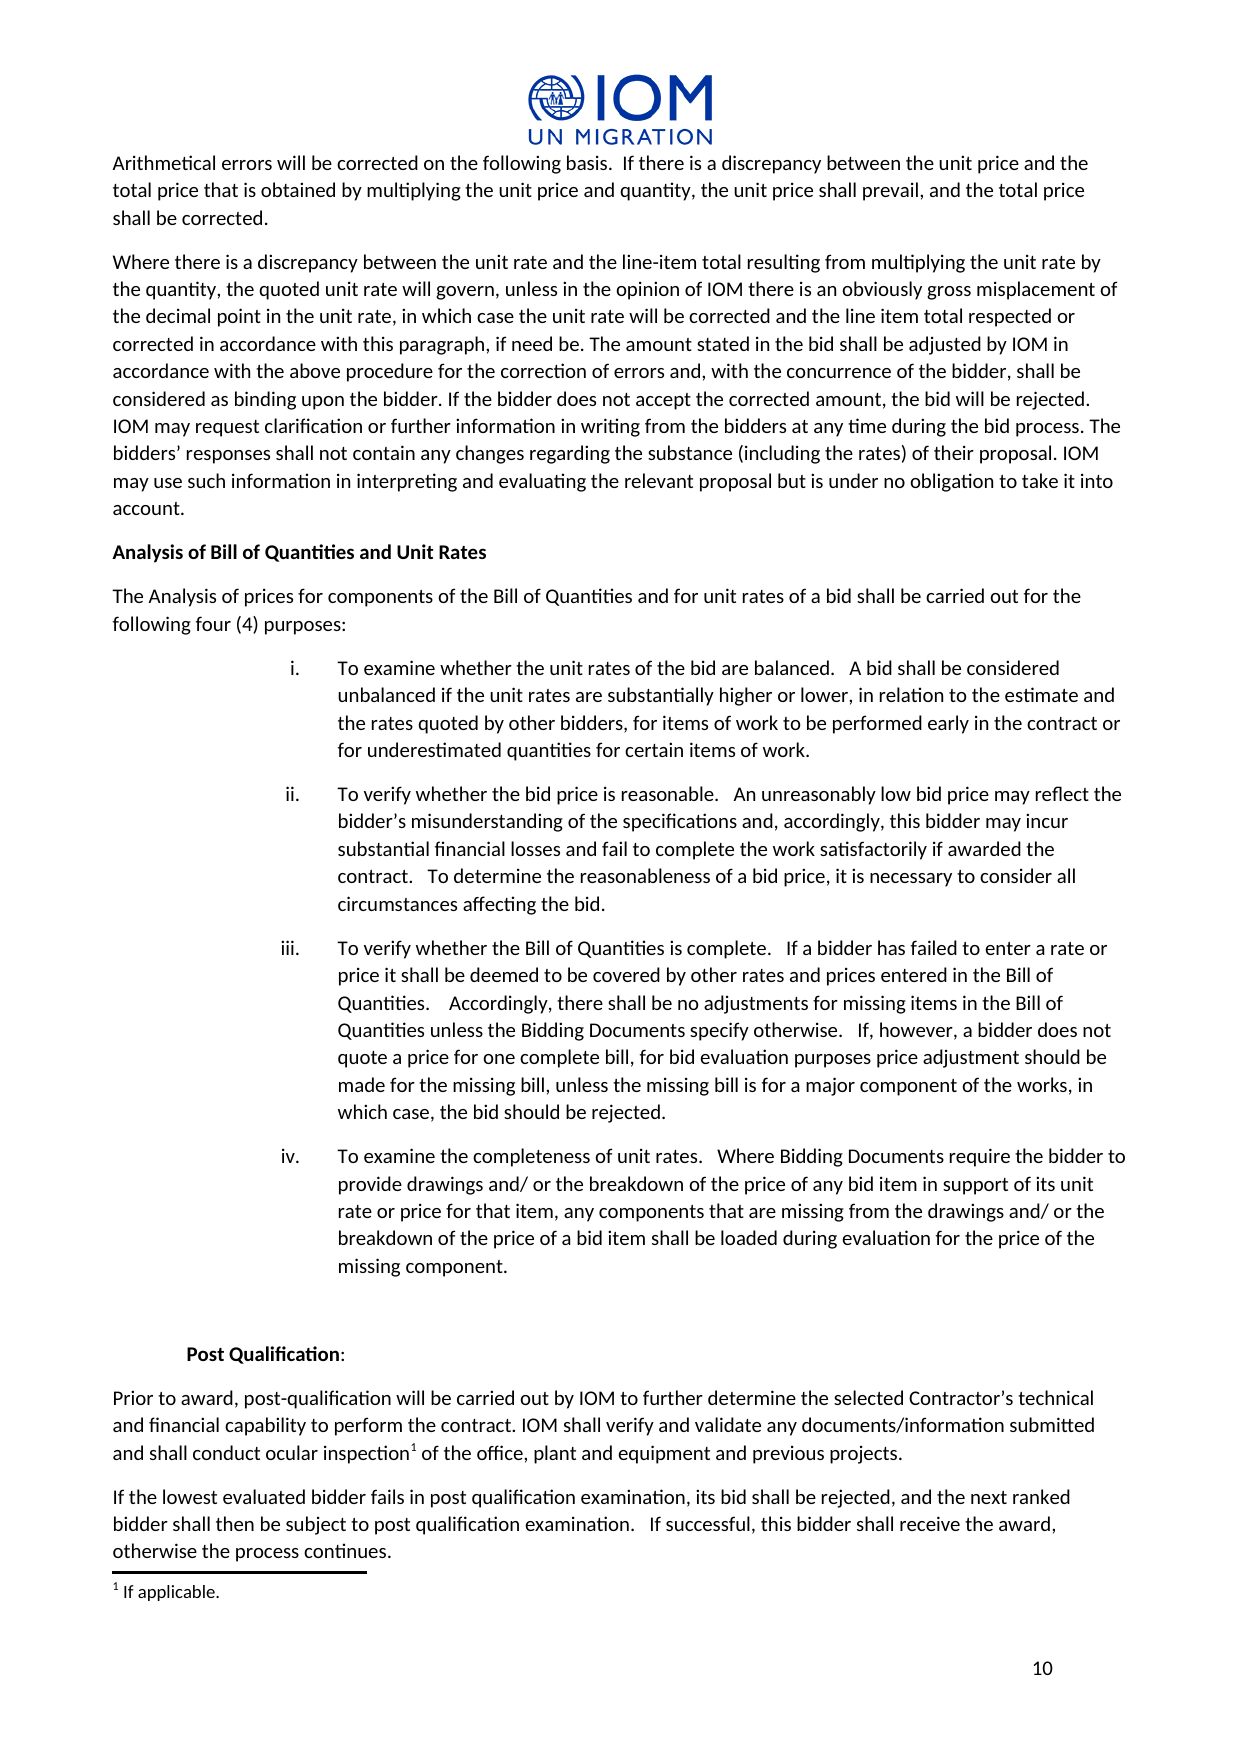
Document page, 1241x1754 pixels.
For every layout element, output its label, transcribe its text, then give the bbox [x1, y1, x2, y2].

text Post Qualification: [112, 1341, 1128, 1366]
text If the lowest evaluated bidder fails in post qualification examination, its bid shall be rejected, and the next ranked bidder shall then be subject to post qualification examination. If successful, this bidder shall receive the award, otherwise the process continues. [112, 1484, 1128, 1564]
list To examine the completeness of unit rates. Where Bidding Documents require the bidder to provide drawings and/ or the breakdown of the price of any bid item in support of its unit rate or price for that item, any components that are missing from the drawings and/ or the breakdown of the price of a bid item shall be loaded during evaluation for the price of the missing component. [300, 1143, 1128, 1278]
list To verify whether the bid price is reasonable. An unreasonably low bid price may reflect the bidder’s misunderstanding of the specifications and, accordingly, this bidder may incur substantial financial losses and fail to complete the work satisfactorily if awarded the contract. To determine the reasonableness of a bid price, it is necessary to consider all circumstances affecting the bid. [300, 781, 1128, 916]
text Where there is a discrepancy between the unit rate and the line-item total resulting from multiplying the unit rate by the quantity, the quoted unit rate will govern, unless in the opinion of IOM there is an obviously gross misplacement of the decimal point in the unit rate, in which case the unit rate will be corrected and the line item total respected or corrected in accordance with this paragraph, if need be. The amount stated in the bid shall be adjusted by IOM in accordance with the above procedure for the correction of errors and, with the concurrence of the bidder, shall be considered as binding upon the bidder. If the bidder does not accept the corrected amount, the bid will be rejected. IOM may request clarification or further information in writing from the bidders at any time during the bid process. The bidders’ responses shall not contain any changes regarding the substance (including the rates) of their proposal. IOM may use such information in interpreting and evaluating the relevant proposal but is under no obligation to take it into account. [112, 249, 1128, 521]
text The Analysis of prices for components of the Bill of Quantities and for unit rates of a bid shall be carried out for the following four (4) purposes: [112, 583, 1128, 636]
text Prior to award, post-qualification will be carried out by IOM to further determine the selected Contractor’s technical and financial capability to perform the contract. IOM shall verify and validate any documents/information submitted and shall conduct ocular inspection of the office, plant and equipment and previous projects. [112, 1385, 1128, 1465]
text Analysis of Bill of Quantities and Unit Rates [112, 539, 1128, 565]
picture [524, 73, 716, 146]
list To examine whether the unit rates of the bid are balanced. A bid shall be considered unbalanced if the unit rates are substantially higher or lower, in relation to the estimate and the rates quoted by other bidders, for items of work to be performed early in the contract or for underestimated quantities for certain items of work. [300, 655, 1128, 763]
list To verify whether the Bill of Quantities is complete. If a bidder has failed to enter a rate or price it shall be deemed to be covered by other rates and prices entered in the Bill of Quantities. Accordingly, there shall be no adjustments for missing items in the Bill of Quantities unless the Bidding Documents specify otherwise. If, however, a bidder does not quote a price for one complete bill, for bid evaluation purposes price adjustment should be made for the missing bill, unless the missing bill is for a major component of the works, in which case, the bid should be rejected. [300, 935, 1128, 1125]
text Arithmetical errors will be corrected on the following basis. If there is a discrepancy between the unit price and the total price that is obtained by multiplying the unit price and quantity, the unit price shall prevail, and the total price shall be corrected. [112, 150, 1128, 230]
